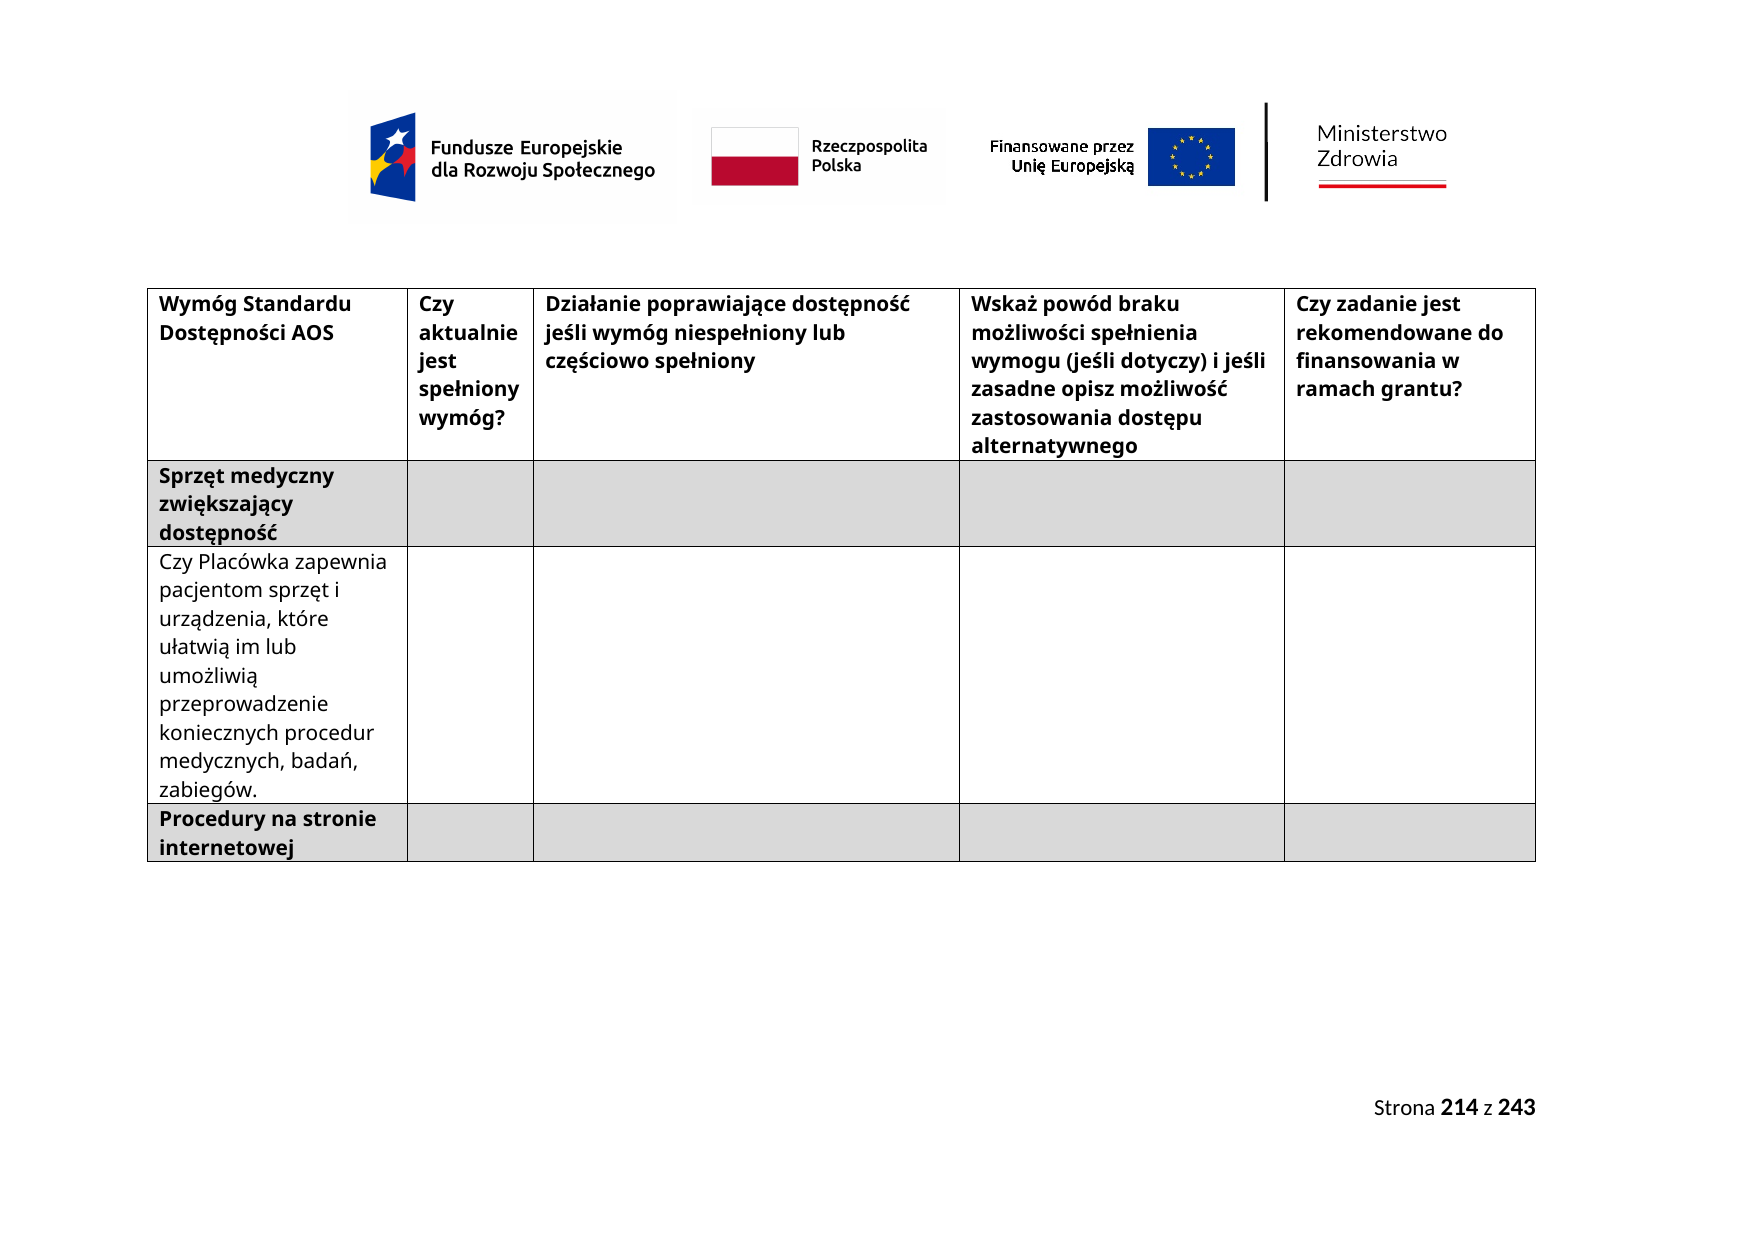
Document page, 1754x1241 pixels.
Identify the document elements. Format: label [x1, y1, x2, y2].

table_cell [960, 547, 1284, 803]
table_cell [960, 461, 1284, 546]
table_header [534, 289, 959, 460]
picture [348, 90, 677, 224]
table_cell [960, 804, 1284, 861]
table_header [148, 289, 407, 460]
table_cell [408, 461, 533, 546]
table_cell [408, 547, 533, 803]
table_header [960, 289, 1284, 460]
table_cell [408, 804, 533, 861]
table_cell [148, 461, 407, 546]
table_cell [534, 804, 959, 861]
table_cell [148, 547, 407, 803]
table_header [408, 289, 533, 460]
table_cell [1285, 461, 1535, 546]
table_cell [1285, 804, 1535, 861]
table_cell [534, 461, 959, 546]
picture [971, 108, 1254, 205]
picture [1302, 108, 1463, 205]
picture [692, 108, 946, 205]
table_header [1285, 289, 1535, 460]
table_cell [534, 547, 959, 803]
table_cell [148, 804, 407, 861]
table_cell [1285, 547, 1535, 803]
